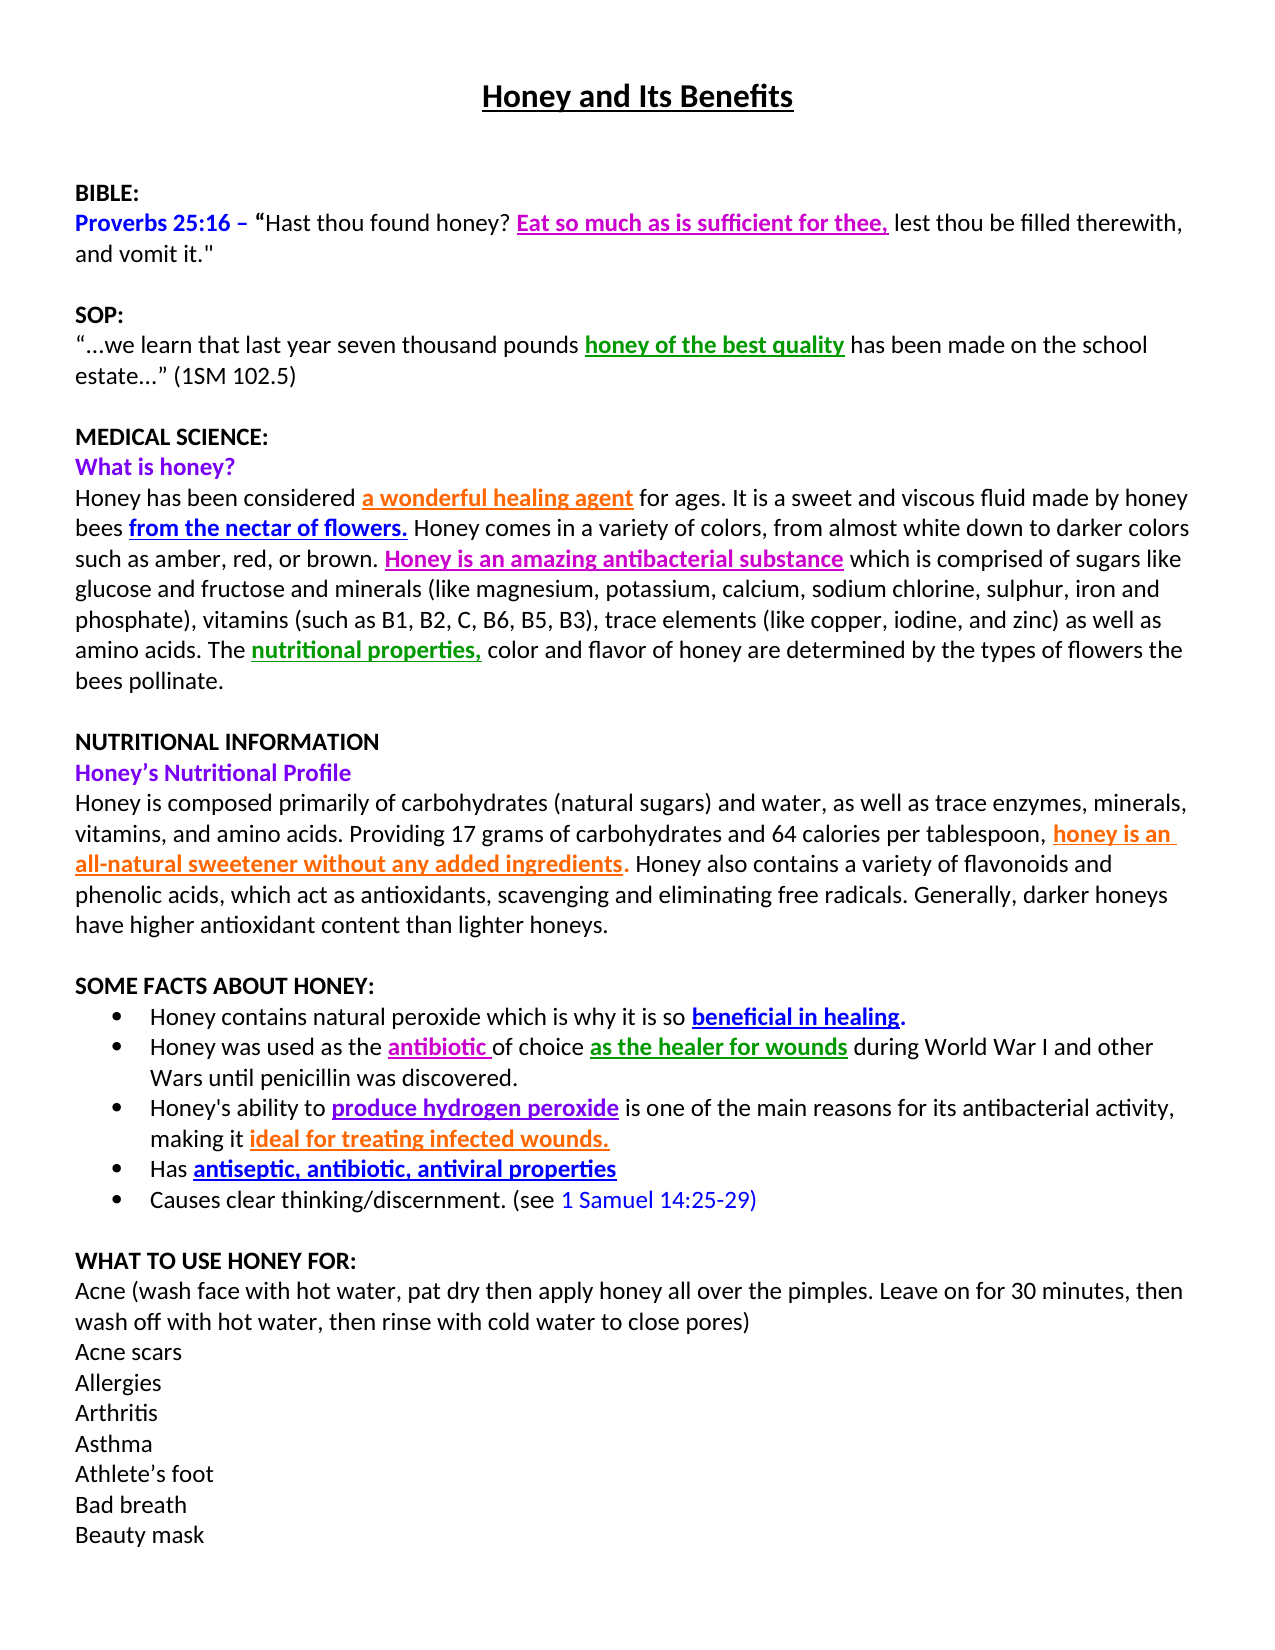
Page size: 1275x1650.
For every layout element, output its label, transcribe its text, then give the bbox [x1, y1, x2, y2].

text Honey is composed primarily of carbohydrates (natural sugars) and water, as well as trace enzymes, minerals, vitamins, and amino acids. Providing 17 grams of carbohydrates and 64 calories per tablespoon, honey is an all-natural sweetener without any added ingredients. Honey also contains a variety of flavonoids and phenolic acids, which act as antioxidants, scavenging and eliminating free radicals. Generally, darker honeys have higher antioxidant content than lighter honeys. [75, 787, 1200, 940]
list Causes clear thinking/discernment. (see 1 Samuel 14:25-29) [112, 1184, 1200, 1214]
text NUTRITIONAL INFORMATION [75, 726, 1200, 757]
text “...we learn that last year seven thousand pounds honey of the best quality has been made on the school estate...” (1SM 102.5) [75, 329, 1200, 390]
text Proverbs 25:16 – “Hast thou found honey? Eat so much as is sufficient for thee, lest thou be filled therewith, and vomit it." [75, 207, 1200, 268]
text What is honey? [75, 451, 1200, 482]
text Bad breath [75, 1489, 1200, 1520]
text Honey and Its Benefits [75, 75, 1200, 116]
list Has antiseptic, antibiotic, antiviral properties [112, 1153, 1200, 1184]
list Honey was used as the antibiotic of choice as the healer for wounds during World War I and other Wars until penicillin was discovered. [112, 1031, 1200, 1092]
text Allergies [75, 1367, 1200, 1398]
text WHAT TO USE HONEY FOR: [75, 1245, 1200, 1276]
list Honey contains natural peroxide which is why it is so beneficial in healing. [112, 1001, 1200, 1031]
text Athlete’s foot [75, 1459, 1200, 1489]
text SOP: [75, 299, 1200, 329]
text Acne (wash face with hot water, pat dry then apply honey all over the pimples. Leave on for 30 minutes, then wash off with hot water, then rinse with cold water to close pores) [75, 1276, 1200, 1337]
text Honey has been considered a wonderful healing agent for ages. It is a sweet and viscous fluid made by honey bees from the nectar of flowers. Honey comes in a variety of colors, from almost white down to darker colors such as amber, red, or brown. Honey is an amazing antibacterial substance which is comprised of sugars like glucose and fructose and minerals (like magnesium, potassium, calcium, sodium chlorine, sulphur, iron and phosphate), vitamins (such as B1, B2, C, B6, B5, B3), trace elements (like copper, iodine, and zinc) as well as amino acids. The nutritional properties, color and flavor of honey are determined by the types of flowers the bees pollinate. [75, 482, 1200, 696]
text SOME FACTS ABOUT HONEY: [75, 970, 1200, 1001]
text Arthritis [75, 1398, 1200, 1428]
text MEDICAL SCIENCE: [75, 421, 1200, 451]
text Beauty mask [75, 1520, 1200, 1550]
text Asthma [75, 1428, 1200, 1459]
text Honey’s Nutritional Profile [75, 757, 1200, 787]
list Honey's ability to produce hydrogen peroxide is one of the main reasons for its antibacterial activity, making it ideal for treating infected wounds. [112, 1092, 1200, 1153]
text BIBLE: [75, 177, 1200, 207]
text Acne scars [75, 1337, 1200, 1367]
